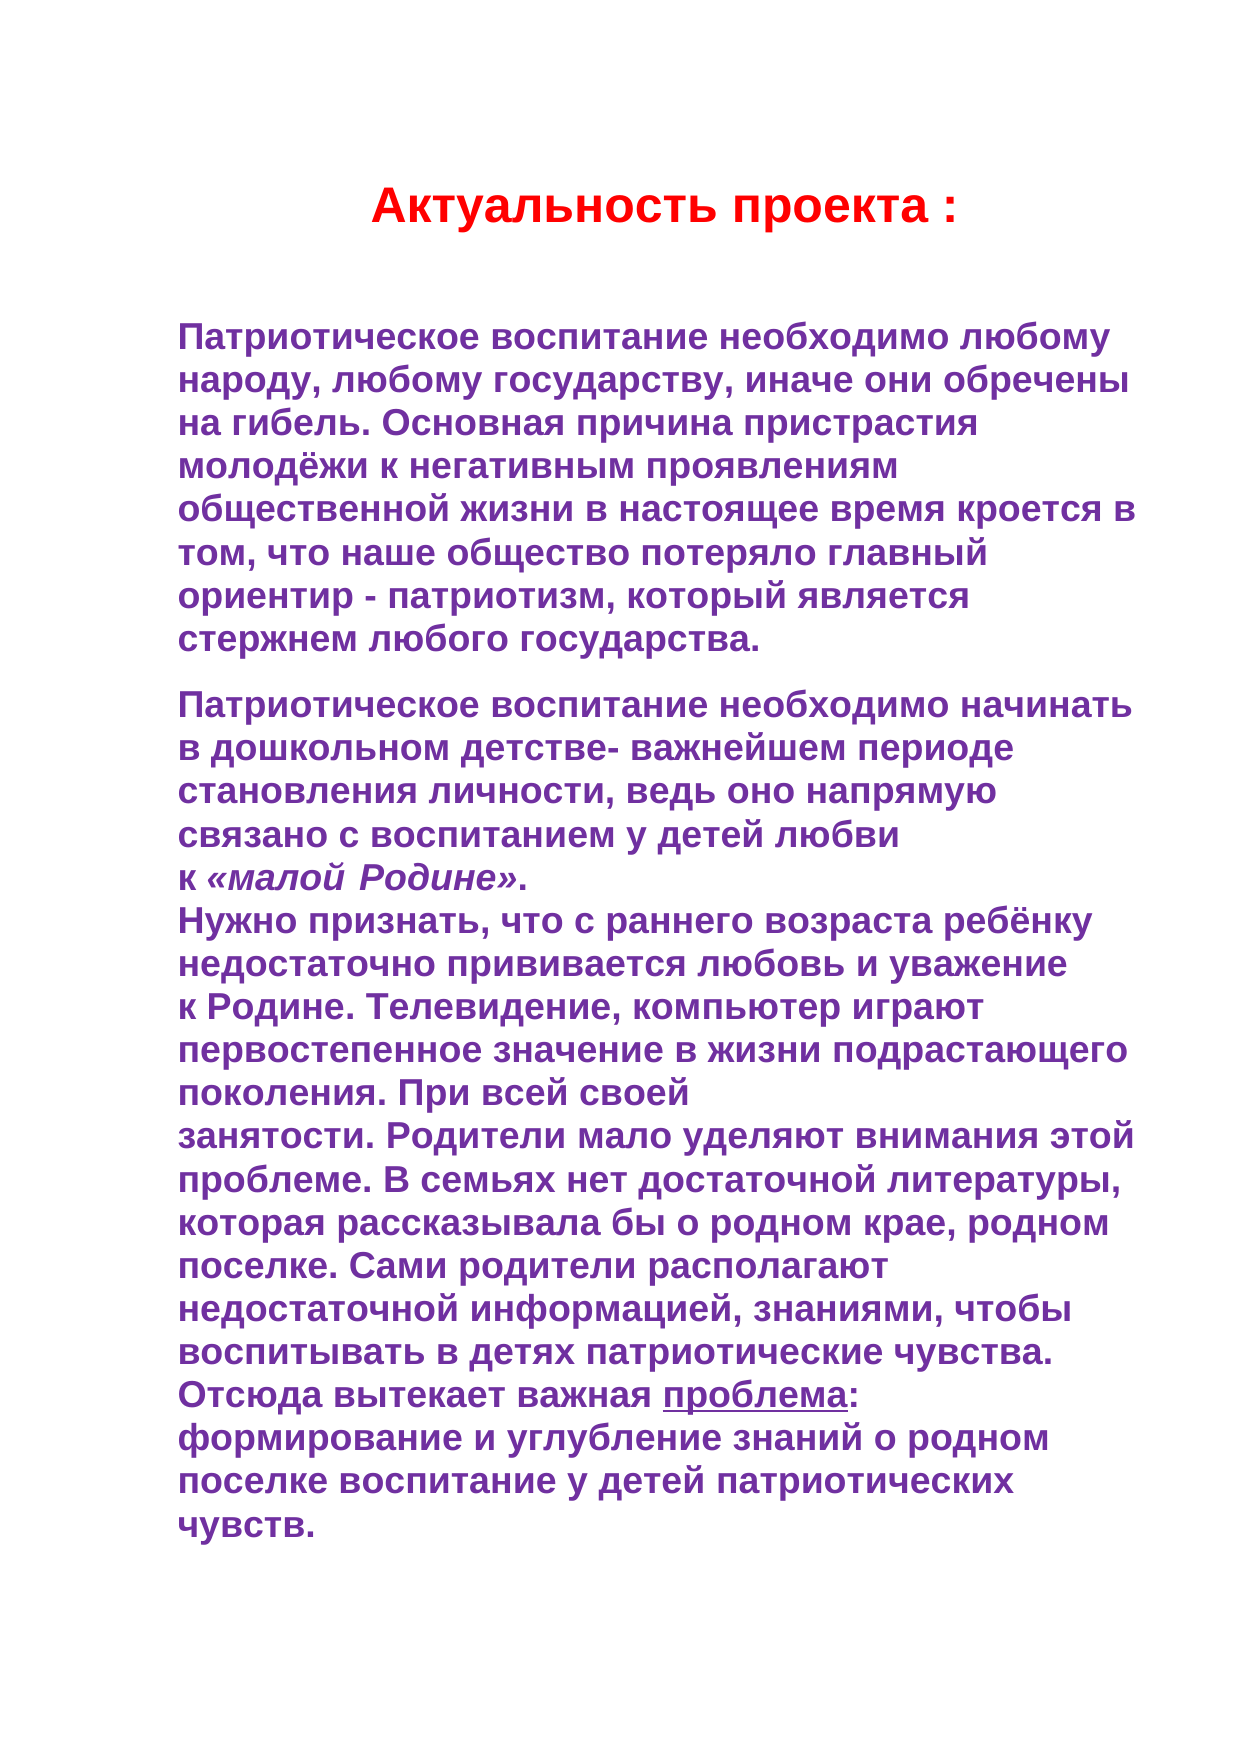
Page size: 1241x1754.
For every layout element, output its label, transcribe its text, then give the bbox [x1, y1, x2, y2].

text Отсюда вытекает важная проблема: формирование и углубление знаний о родном поселке воспитание у детей патриотических чувств. [177, 1372, 1152, 1545]
text Нужно признать, что с раннего возраста ребёнку недостаточно прививается любовь и уважение к Родине. Телевидение, компьютер играют первостепенное значение в жизни подрастающего поколения. При всей своей занятости. Родители мало уделяют внимания этой проблеме. В семьях нет достаточной литературы, которая рассказывала бы о родном крае, родном поселке. Сами родители располагают недостаточной информацией, знаниями, чтобы воспитывать в детях патриотические чувства. [177, 898, 1152, 1372]
text Актуальность проекта : [177, 176, 1152, 233]
text Патриотическое воспитание необходимо любому народу, любому государству, иначе они обречены на гибель. Основная причина пристрастия молодёжи к негативным проявлениям общественной жизни в настоящее время кроется в том, что наше общество потеряло главный ориентир - патриотизм, который является стержнем любого государства. [177, 314, 1152, 659]
text Патриотическое воспитание необходимо начинать в дошкольном детстве- важнейшем периоде становления личности, ведь оно напрямую связано с воспитанием у детей любви к «малой Родине». [177, 682, 1152, 898]
